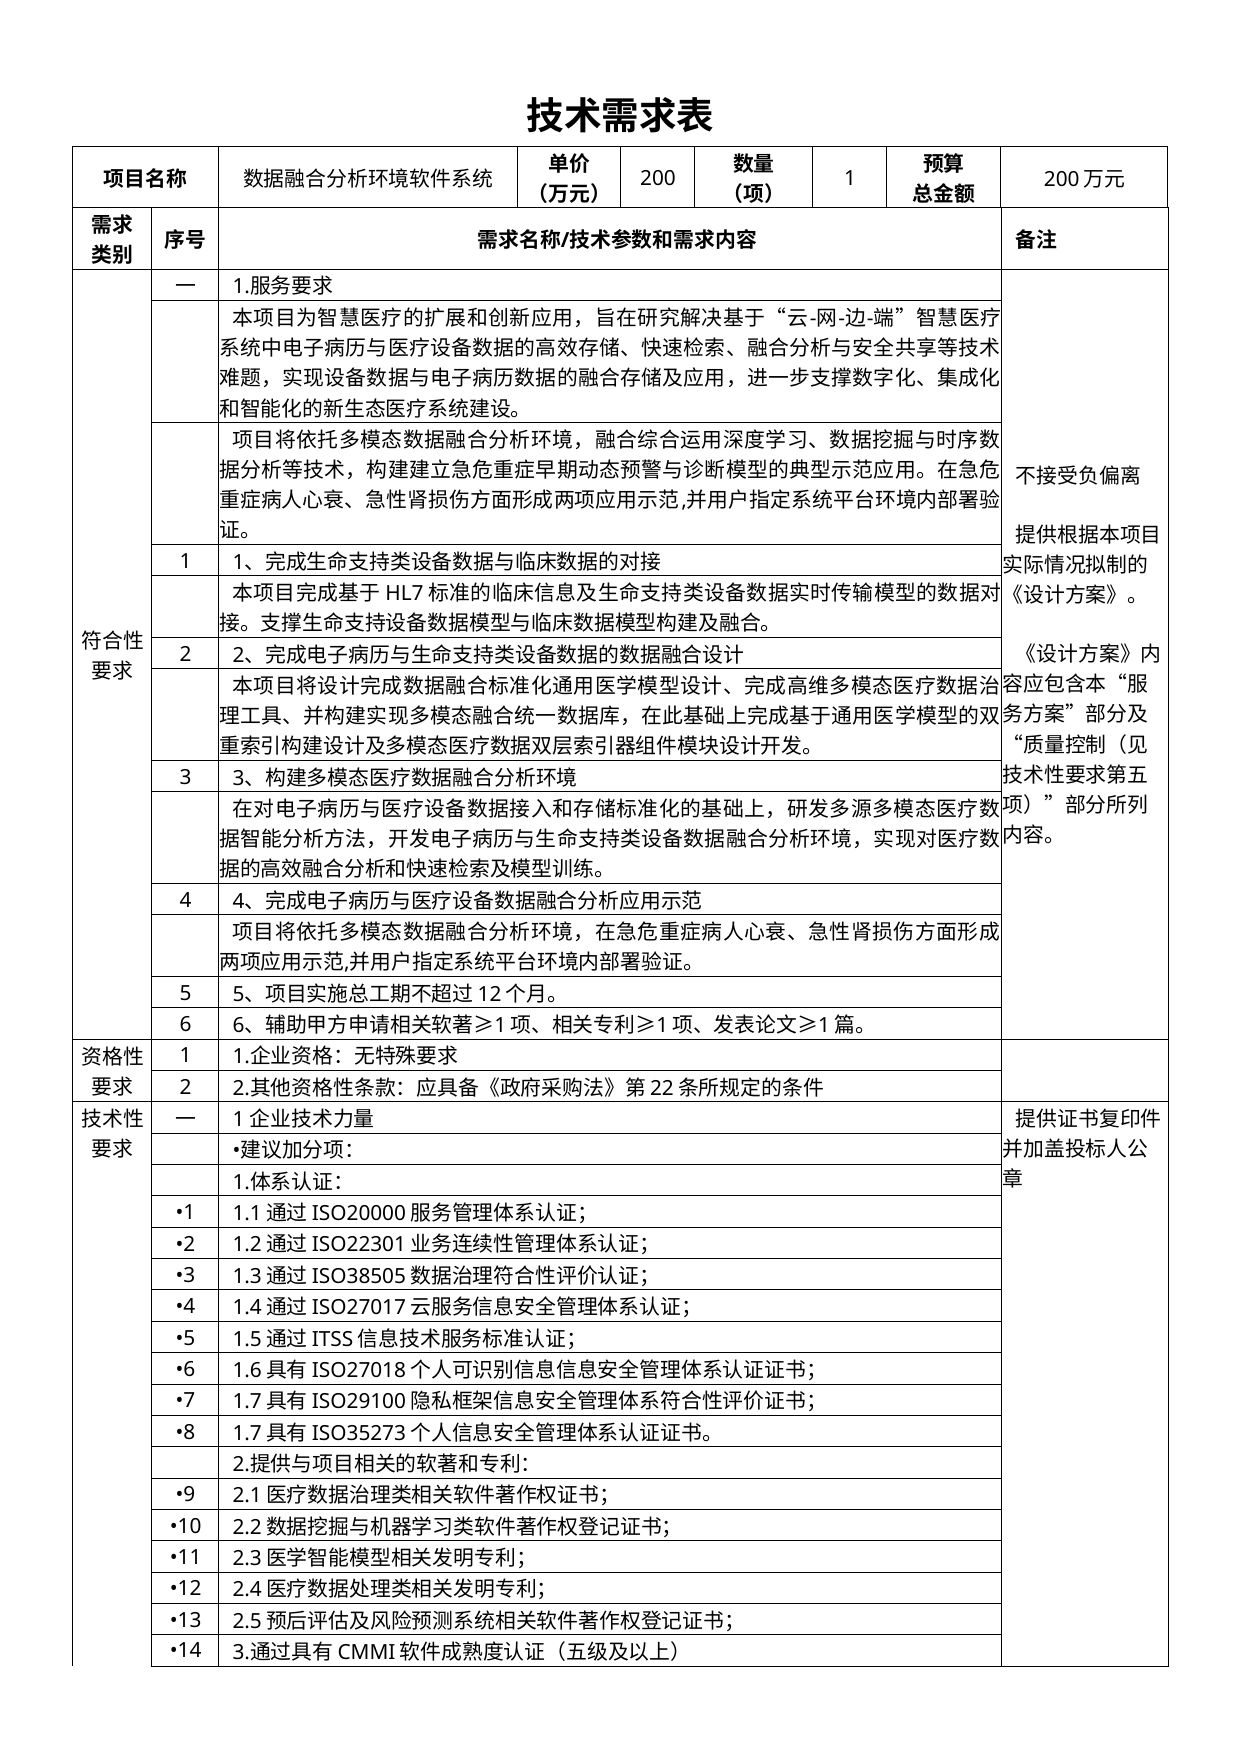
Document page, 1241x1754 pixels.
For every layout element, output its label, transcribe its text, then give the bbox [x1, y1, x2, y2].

table_cell [152, 1447, 218, 1477]
table_cell 一 [152, 1102, 218, 1133]
table_header 预算 总金额 [887, 147, 1000, 207]
table_cell 资格性要求 [73, 1040, 151, 1101]
table_header 项目名称 [73, 147, 218, 207]
table_header 数量 （项） [695, 147, 812, 207]
table_cell 2.3医学智能模型相关发明专利； [219, 1541, 1001, 1572]
table_cell •14 [152, 1635, 218, 1666]
table_cell •建议加分项： [219, 1134, 1001, 1164]
table_cell 3 [152, 761, 218, 791]
table_cell •9 [152, 1479, 218, 1509]
table_cell 1 企业技术力量 [219, 1102, 1001, 1133]
table_cell 5、项目实施总工期不超过12个月。 [219, 977, 1001, 1007]
table_header 需求名称/技术参数和需求内容 [219, 208, 1001, 269]
table_cell 本项目为智慧医疗的扩展和创新应用，旨在研究解决基于“云-网-边-端”智慧医疗系统中电子病历与医疗设备数据的高效存储、快速检索、融合分析与安全共享等技术难题，实现设备数据与电子病历数据的融合存储及应用，进一步支撑数字化、集成化和智能化的新生态医疗系统建设。 [219, 301, 1001, 422]
table_header 1 [813, 147, 886, 207]
table_cell 1.企业资格：无特殊要求 [219, 1040, 1001, 1070]
text 技术需求表 [75, 81, 1165, 146]
table_cell •8 [152, 1416, 218, 1446]
table_cell •10 [152, 1510, 218, 1540]
table_cell 1.1通过ISO20000服务管理体系认证； [219, 1196, 1001, 1227]
table_cell 2.1医疗数据治理类相关软件著作权证书； [219, 1479, 1001, 1509]
table_cell •3 [152, 1259, 218, 1289]
table_cell 技术性要求 [73, 1102, 151, 1666]
table_header 数据融合分析环境软件系统 [219, 147, 517, 207]
table_header 需求 类别 [73, 208, 151, 269]
table_cell 提供证书复印件并加盖投标人公章 [1002, 1102, 1168, 1666]
table_cell 1.5通过ITSS信息技术服务标准认证； [219, 1322, 1001, 1352]
table_cell 项目将依托多模态数据融合分析环境，在急危重症病人心衰、急性肾损伤方面形成两项应用示范,并用户指定系统平台环境内部署验证。 [219, 915, 1001, 976]
table_cell 1.6具有ISO27018个人可识别信息信息安全管理体系认证证书； [219, 1353, 1001, 1383]
table_cell •12 [152, 1573, 218, 1603]
table_cell •1 [152, 1196, 218, 1227]
table_cell 1、完成生命支持类设备数据与临床数据的对接 [219, 545, 1001, 575]
table_cell 1.4通过ISO27017云服务信息安全管理体系认证； [219, 1290, 1001, 1321]
table_cell 2.4医疗数据处理类相关发明专利； [219, 1573, 1001, 1603]
table_cell 项目将依托多模态数据融合分析环境，融合综合运用深度学习、数据挖掘与时序数据分析等技术，构建建立急危重症早期动态预警与诊断模型的典型示范应用。在急危重症病人心衰、急性肾损伤方面形成两项应用示范,并用户指定系统平台环境内部署验证。 [219, 423, 1001, 544]
table_cell •2 [152, 1228, 218, 1258]
table_cell [152, 792, 218, 883]
table_cell 1 [152, 545, 218, 575]
table_header 单价 （万元） [518, 147, 620, 207]
table_cell [152, 1165, 218, 1195]
table_cell •7 [152, 1385, 218, 1415]
table_cell 一 [152, 270, 218, 300]
table_cell 1.3通过ISO38505数据治理符合性评价认证； [219, 1259, 1001, 1289]
table_cell 1.7具有ISO35273个人信息安全管理体系认证证书。 [219, 1416, 1001, 1446]
table_cell 不接受负偏离 提供根据本项目实际情况拟制的《设计方案》。 《设计方案》内容应包含本“服务方案”部分及“质量控制（见技术性要求第五项）”部分所列内容。 [1002, 270, 1168, 1038]
table_cell [152, 915, 218, 976]
table_cell [1002, 1040, 1168, 1101]
table_cell [152, 423, 218, 544]
table_cell 4 [152, 884, 218, 914]
table_cell 3.通过具有CMMI软件成熟度认证（五级及以上） [219, 1635, 1001, 1666]
table_cell 在对电子病历与医疗设备数据接入和存储标准化的基础上，研发多源多模态医疗数据智能分析方法，开发电子病历与生命支持类设备数据融合分析环境，实现对医疗数据的高效融合分析和快速检索及模型训练。 [219, 792, 1001, 883]
table_cell 6、辅助甲方申请相关软著≥1项、相关专利≥1项、发表论文≥1篇。 [219, 1008, 1001, 1038]
table_cell 6 [152, 1008, 218, 1038]
table_cell 1 [152, 1040, 218, 1070]
table_header 200 [621, 147, 694, 207]
table_cell 2.提供与项目相关的软著和专利： [219, 1447, 1001, 1477]
table_cell 1.2通过ISO22301业务连续性管理体系认证； [219, 1228, 1001, 1258]
table_cell 5 [152, 977, 218, 1007]
table_cell 符合性要求 [73, 270, 151, 1038]
table_cell 2 [152, 638, 218, 668]
table_header 备注 [1002, 208, 1168, 269]
table_cell [152, 301, 218, 422]
table_header 序号 [152, 208, 218, 269]
table_cell 2、完成电子病历与生命支持类设备数据的数据融合设计 [219, 638, 1001, 668]
table_cell 1.服务要求 [219, 270, 1001, 300]
table_cell •4 [152, 1290, 218, 1321]
table_cell 2.其他资格性条款：应具备《政府采购法》第22条所规定的条件 [219, 1071, 1001, 1101]
table_cell 本项目完成基于HL7标准的临床信息及生命支持类设备数据实时传输模型的数据对接。支撑生命支持设备数据模型与临床数据模型构建及融合。 [219, 576, 1001, 637]
table_cell •6 [152, 1353, 218, 1383]
table_cell 2 [152, 1071, 218, 1101]
table_cell 1.7具有ISO29100隐私框架信息安全管理体系符合性评价证书； [219, 1385, 1001, 1415]
table_cell [152, 1134, 218, 1164]
table_cell •5 [152, 1322, 218, 1352]
table_cell [152, 576, 218, 637]
table_cell 2.2数据挖掘与机器学习类软件著作权登记证书； [219, 1510, 1001, 1540]
table_cell 4、完成电子病历与医疗设备数据融合分析应用示范 [219, 884, 1001, 914]
table_cell •11 [152, 1541, 218, 1572]
table_header 200万元 [1001, 147, 1167, 207]
table_cell 本项目将设计完成数据融合标准化通用医学模型设计、完成高维多模态医疗数据治理工具、并构建实现多模态融合统一数据库，在此基础上完成基于通用医学模型的双重索引构建设计及多模态医疗数据双层索引器组件模块设计开发。 [219, 669, 1001, 760]
table_cell 2.5预后评估及风险预测系统相关软件著作权登记证书； [219, 1604, 1001, 1634]
table_cell 3、构建多模态医疗数据融合分析环境 [219, 761, 1001, 791]
table_cell [152, 669, 218, 760]
table_cell 1.体系认证： [219, 1165, 1001, 1195]
table_cell •13 [152, 1604, 218, 1634]
